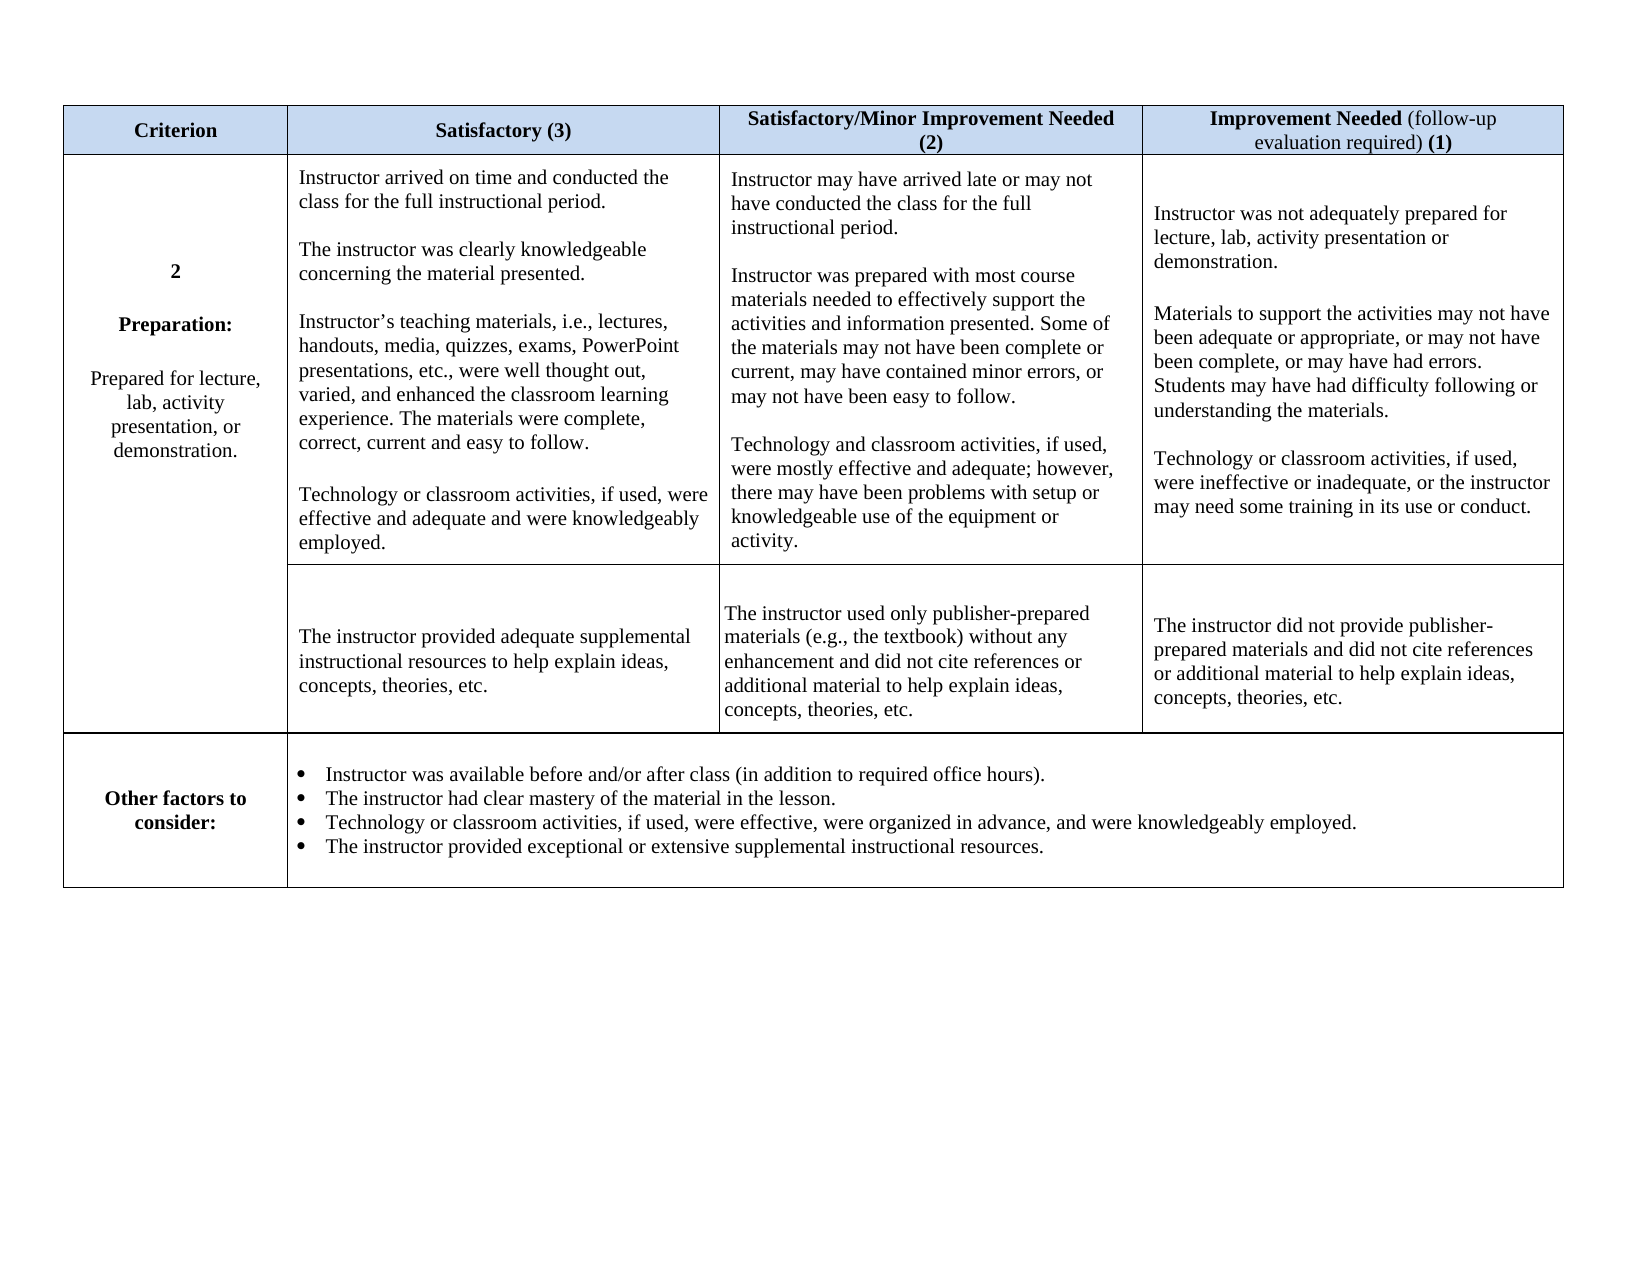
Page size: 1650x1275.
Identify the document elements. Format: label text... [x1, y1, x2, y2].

table_cell The instructor provided adequate supplemental instructional resources to help explain ideas, concepts, theories, etc. [288, 565, 719, 732]
table_cell The instructor did not provide publisher-prepared materials and did not cite references or additional material to help explain ideas, concepts, theories, etc. [1143, 565, 1563, 732]
table_header Improvement Needed (follow-up evaluation required) (1) [1143, 106, 1563, 154]
table_header Criterion [64, 106, 287, 154]
table_cell The instructor used only publisher-prepared materials (e.g., the textbook) without any enhancement and did not cite references or additional material to help explain ideas, concepts, theories, etc. [720, 565, 1142, 732]
table_cell Instructor was available before and/or after class (in addition to required office hours). The instructor had clear mastery of the material in the lesson. Technology or classroom activities, if used, were effective, were organized in advance, and were knowledgeably employed. The instructor provided exceptional or extensive supplemental instructional resources. [288, 734, 1563, 887]
table_header Satisfactory (3) [288, 106, 719, 154]
table_cell Other factors to consider: [64, 734, 287, 887]
table_cell 2 Preparation: Prepared for lecture, lab, activity presentation, or demonstration. [64, 155, 287, 732]
table_cell Instructor arrived on time and conducted the class for the full instructional period. The instructor was clearly knowledgeable concerning the material presented. Instructor’s teaching materials, i.e., lectures, handouts, media, quizzes, exams, PowerPoint presentations, etc., were well thought out, varied, and enhanced the classroom learning experience. The materials were complete, correct, current and easy to follow. Technology or classroom activities, if used, were effective and adequate and were knowledgeably employed. [288, 155, 719, 564]
table_cell Instructor may have arrived late or may not have conducted the class for the full instructional period. Instructor was prepared with most course materials needed to effectively support the activities and information presented. Some of the materials may not have been complete or current, may have contained minor errors, or may not have been easy to follow. Technology and classroom activities, if used, were mostly effective and adequate; however, there may have been problems with setup or knowledgeable use of the equipment or activity. [720, 155, 1142, 564]
table_header Satisfactory/Minor Improvement Needed (2) [720, 106, 1142, 154]
table_cell Instructor was not adequately prepared for lecture, lab, activity presentation or demonstration. Materials to support the activities may not have been adequate or appropriate, or may not have been complete, or may have had errors. Students may have had difficulty following or understanding the materials. Technology or classroom activities, if used, were ineffective or inadequate, or the instructor may need some training in its use or conduct. [1143, 155, 1563, 564]
